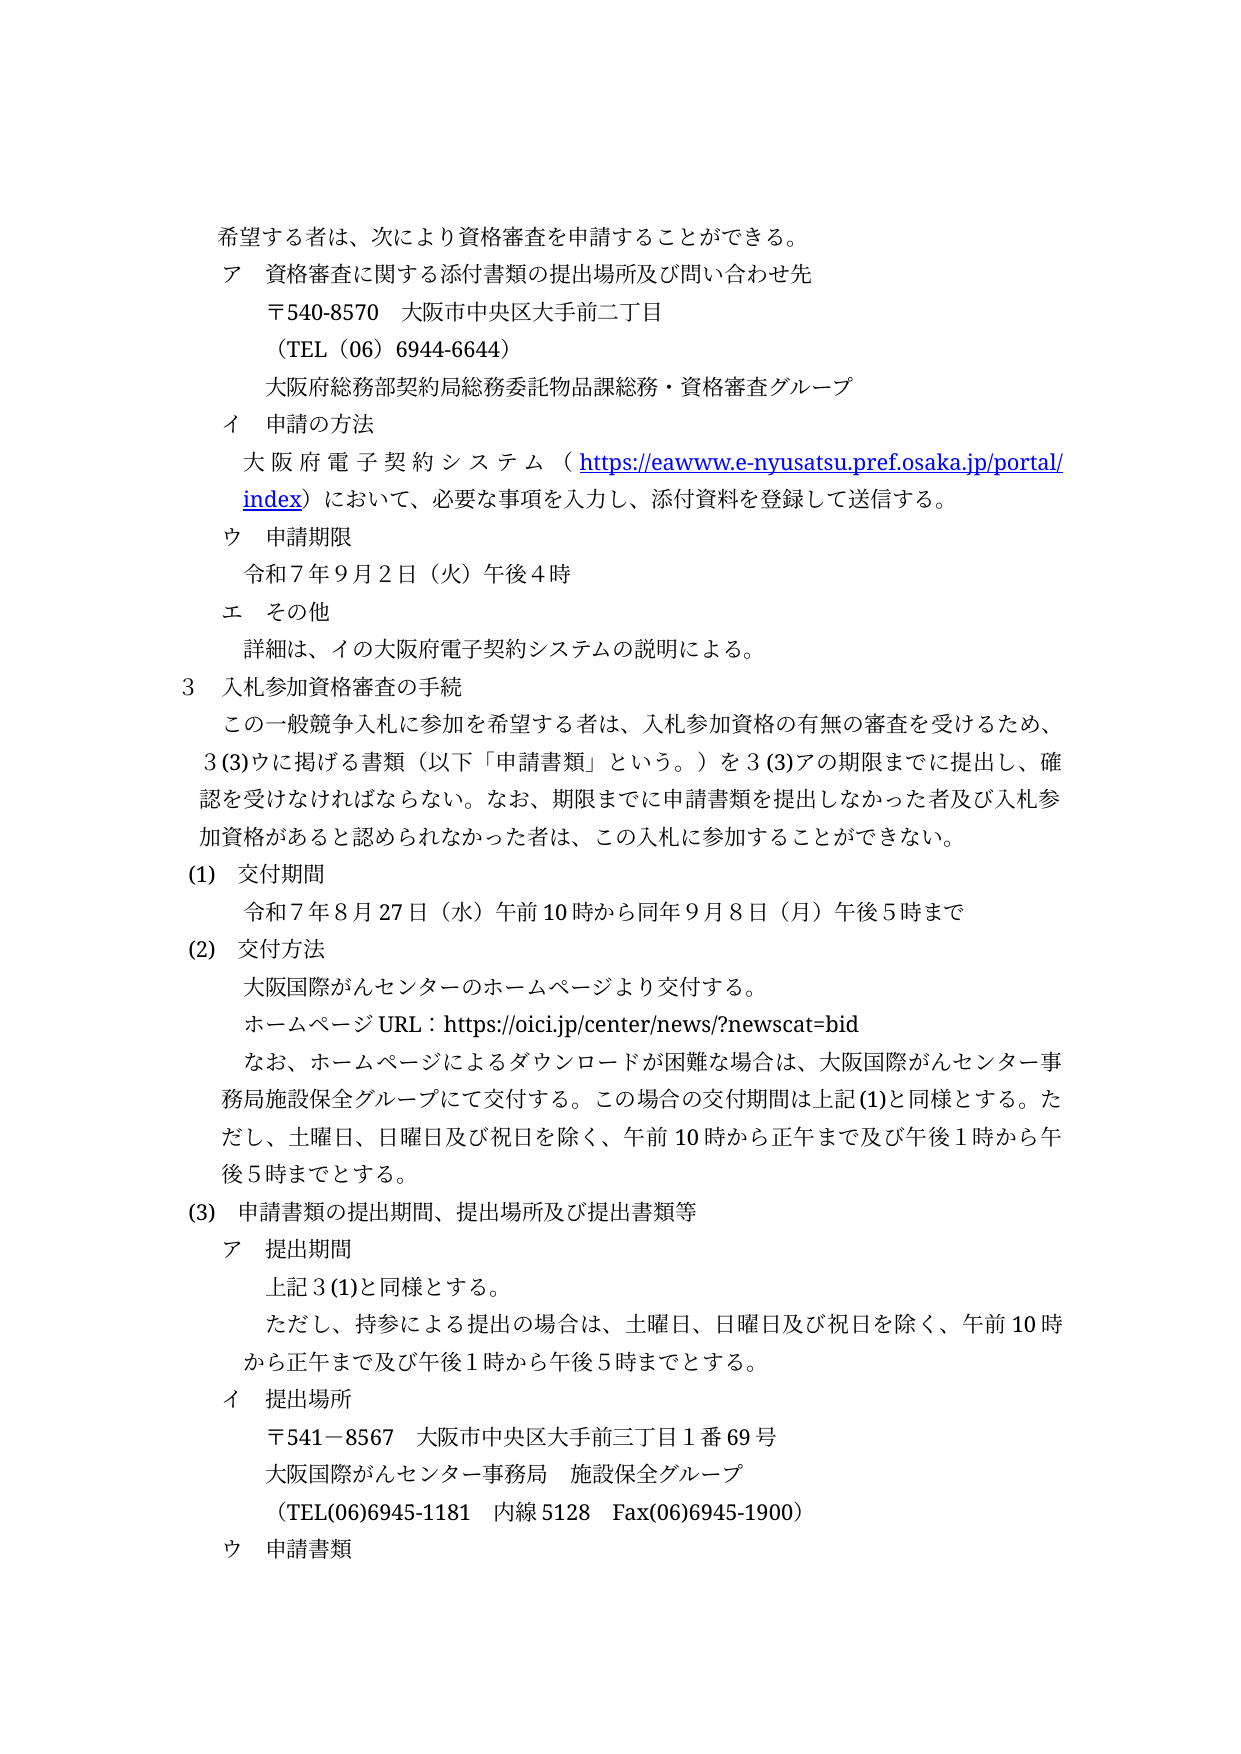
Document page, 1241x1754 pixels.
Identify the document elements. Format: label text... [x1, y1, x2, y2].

text ア 資格審査に関する添付書類の提出場所及び問い合わせ先 [177, 254, 1063, 292]
text ホームページURL：https://oici.jp/center/news/?newscat=bid [177, 1004, 1063, 1042]
text 大阪府総務部契約局総務委託物品課総務・資格審査グループ [177, 367, 1063, 404]
text イ 申請の方法 [177, 404, 1063, 442]
text 大阪国際がんセンター事務局 施設保全グループ [177, 1454, 1063, 1492]
text (1) 交付期間 [177, 854, 1063, 892]
text エ その他 [177, 592, 1063, 629]
text 詳細は、イの大阪府電子契約システムの説明による。 [177, 629, 1063, 667]
text なお、ホームページによるダウンロードが困難な場合は、大阪国際がんセンター事務局施設保全グループにて交付する。この場合の交付期間は上記(1)と同様とする。ただし、土曜日、日曜日及び祝日を除く、午前10時から正午まで及び午後１時から午後５時までとする。 [221, 1042, 1063, 1192]
text (3) 申請書類の提出期間、提出場所及び提出書類等 [177, 1192, 1063, 1229]
text (2) 交付方法 [177, 929, 1063, 967]
text 令和７年９月２日（火）午後４時 [177, 554, 1063, 592]
text イ 提出場所 [177, 1379, 1063, 1417]
text この一般競争入札に参加を希望する者は、入札参加資格の有無の審査を受けるため、３(3)ウに掲げる書類（以下「申請書類」という。）を３(3)アの期限までに提出し、確認を受けなければならない。なお、期限までに申請書類を提出しなかった者及び入札参加資格があると認められなかった者は、この入札に参加することができない。 [199, 704, 1063, 854]
text （TEL（06）6944-6644） [177, 329, 1063, 367]
text ウ 申請書類 [177, 1529, 1063, 1567]
text ３ 入札参加資格審査の手続 [177, 667, 1063, 704]
text 大阪国際がんセンターのホームページより交付する。 [177, 967, 1063, 1004]
text 大阪府電子契約システム（https://eawww.e-nyusatsu.pref.osaka.jp/portal/index）において、必要な事項を入力し、添付資料を登録して送信する。 [243, 442, 1063, 517]
text 上記３(1)と同様とする。 [177, 1267, 1063, 1304]
text ア 提出期間 [177, 1229, 1063, 1267]
text （TEL(06)6945-1181 内線5128 Fax(06)6945-1900） [177, 1492, 1063, 1529]
text 〒541－8567 大阪市中央区大手前三丁目１番69号 [177, 1417, 1063, 1454]
text 〒540-8570 大阪市中央区大手前二丁目 [177, 292, 1063, 329]
text ウ 申請期限 [177, 517, 1063, 554]
text 令和７年８月27日（水）午前10時から同年９月８日（月）午後５時まで [177, 892, 1063, 929]
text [188, 217, 1063, 254]
text ただし、持参による提出の場合は、土曜日、日曜日及び祝日を除く、午前10時から正午まで及び午後１時から午後５時までとする。 [243, 1304, 1063, 1379]
